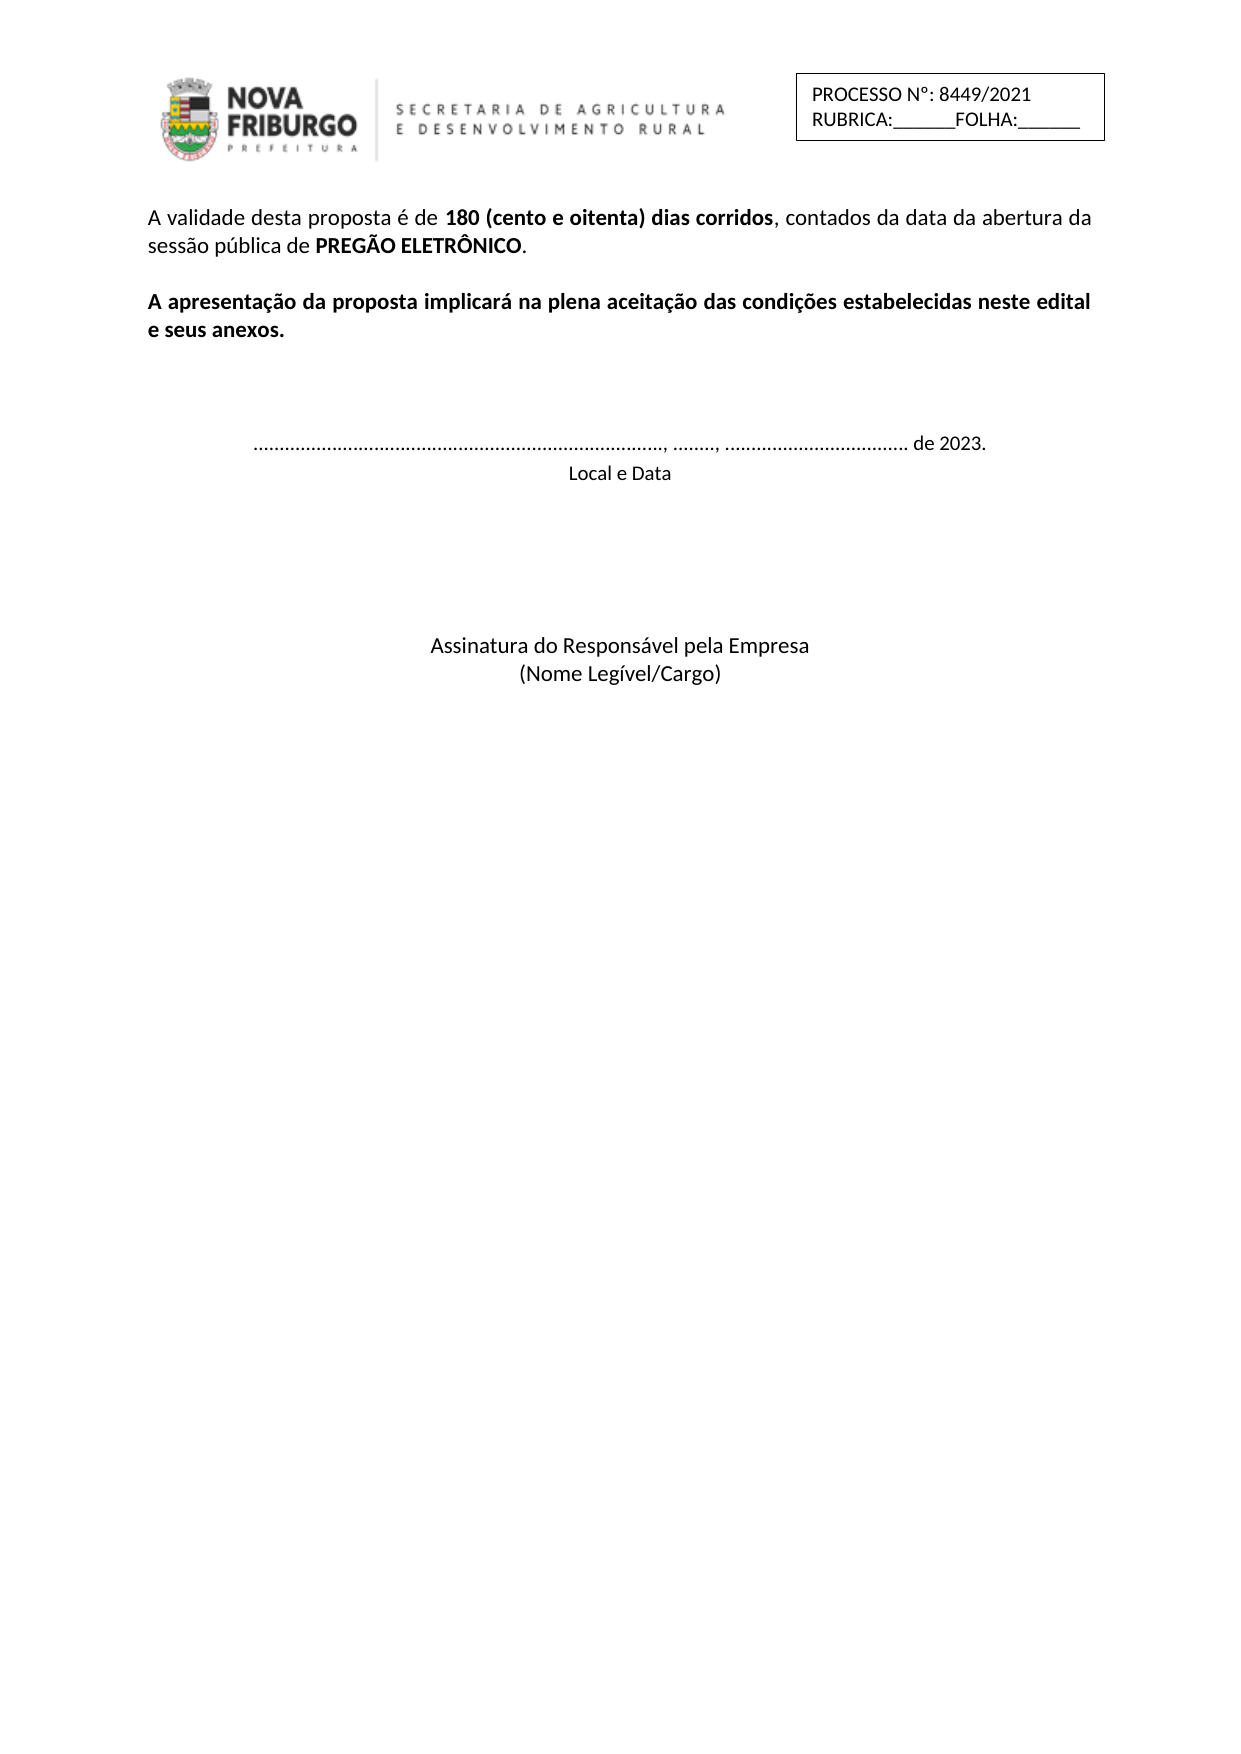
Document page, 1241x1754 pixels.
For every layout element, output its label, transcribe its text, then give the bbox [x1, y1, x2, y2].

picture [147, 70, 1076, 174]
text .............................................................................., ........, ................................... de 2023. [148, 427, 1092, 456]
text Local e Data [148, 456, 1092, 485]
text Assinatura do Responsável pela Empresa [148, 631, 1092, 659]
text (Nome Legível/Cargo) [148, 659, 1092, 687]
text A validade desta proposta é de 180 (cento e oitenta) dias corridos, contados da data da abertura da sessão pública de PREGÃO ELETRÔNICO. [148, 203, 1092, 259]
text A apresentação da proposta implicará na plena aceitação das condições estabelecidas neste edital e seus anexos. [148, 287, 1092, 343]
